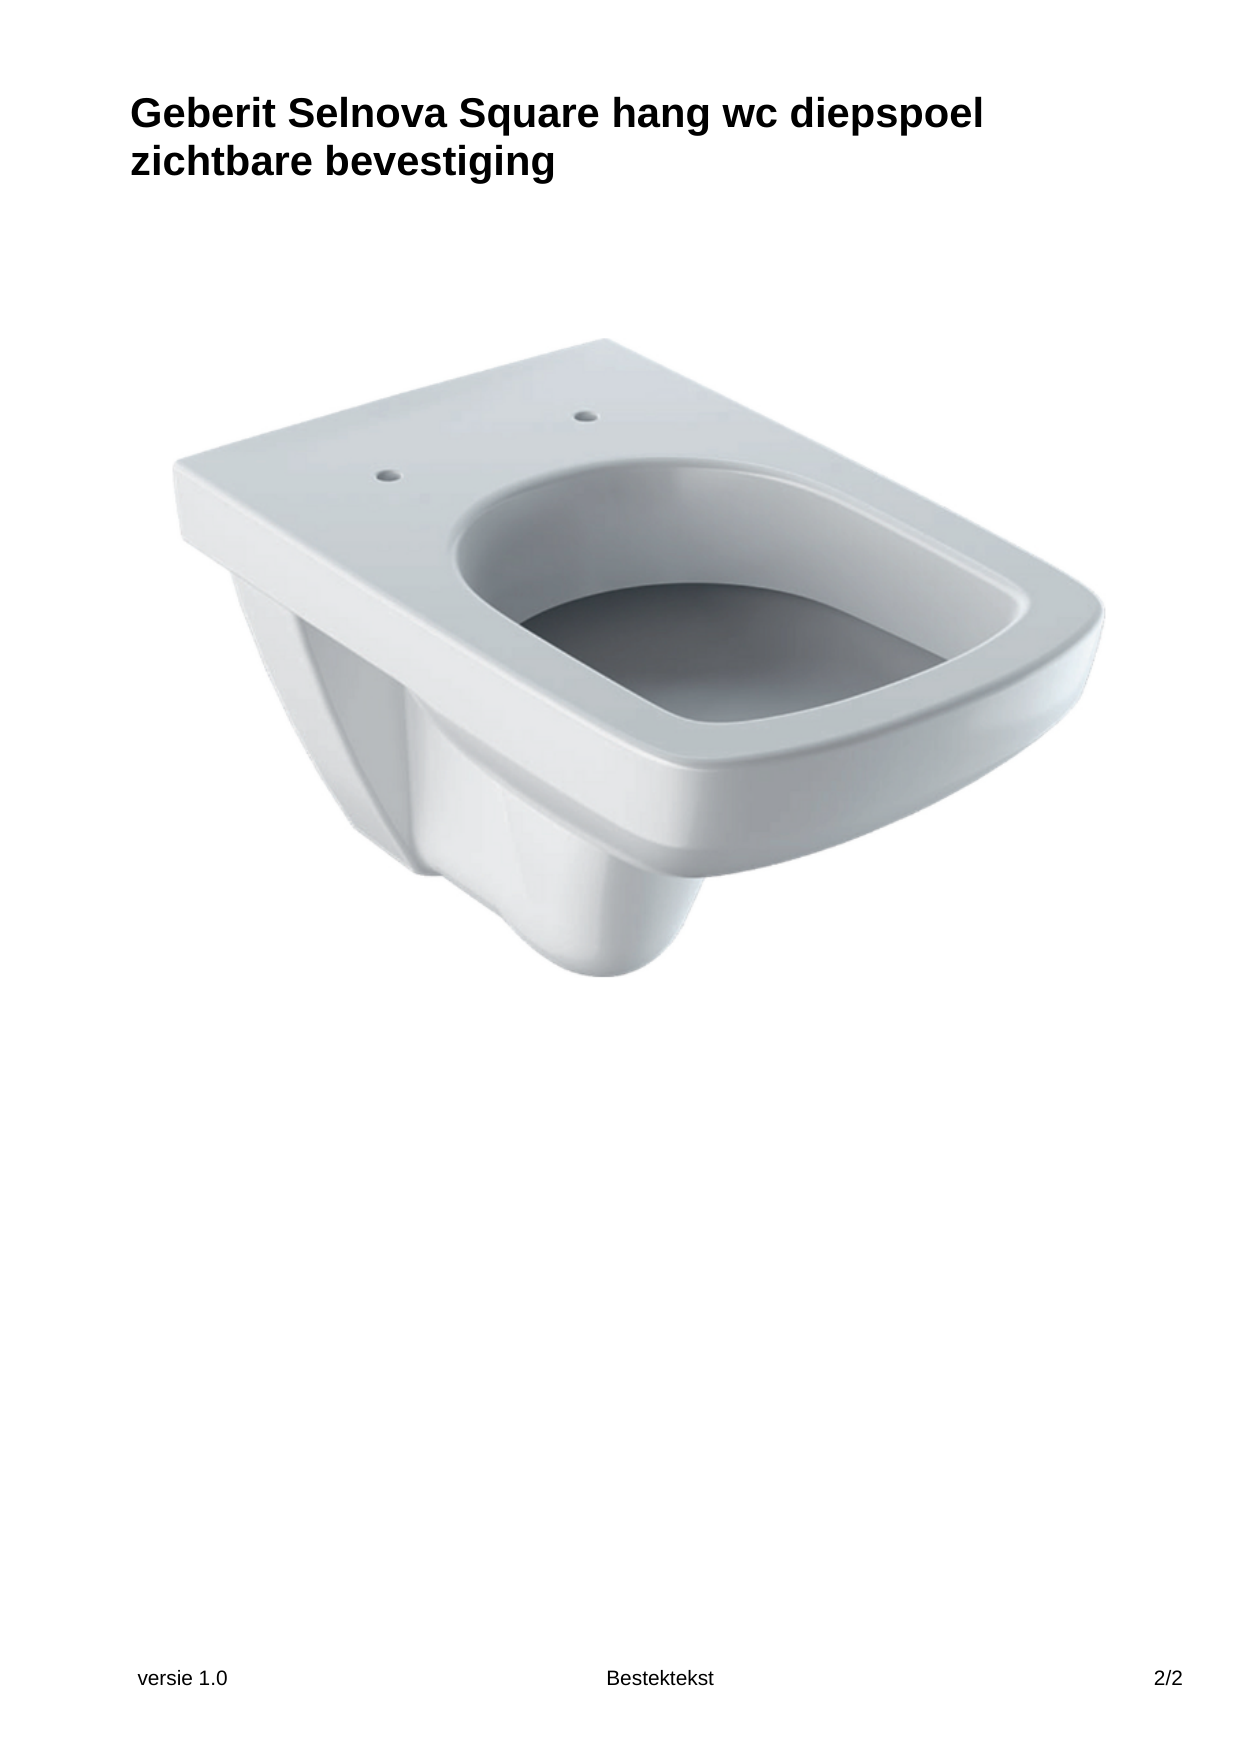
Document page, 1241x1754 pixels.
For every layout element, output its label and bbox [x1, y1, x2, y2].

picture [129, 322, 1111, 984]
